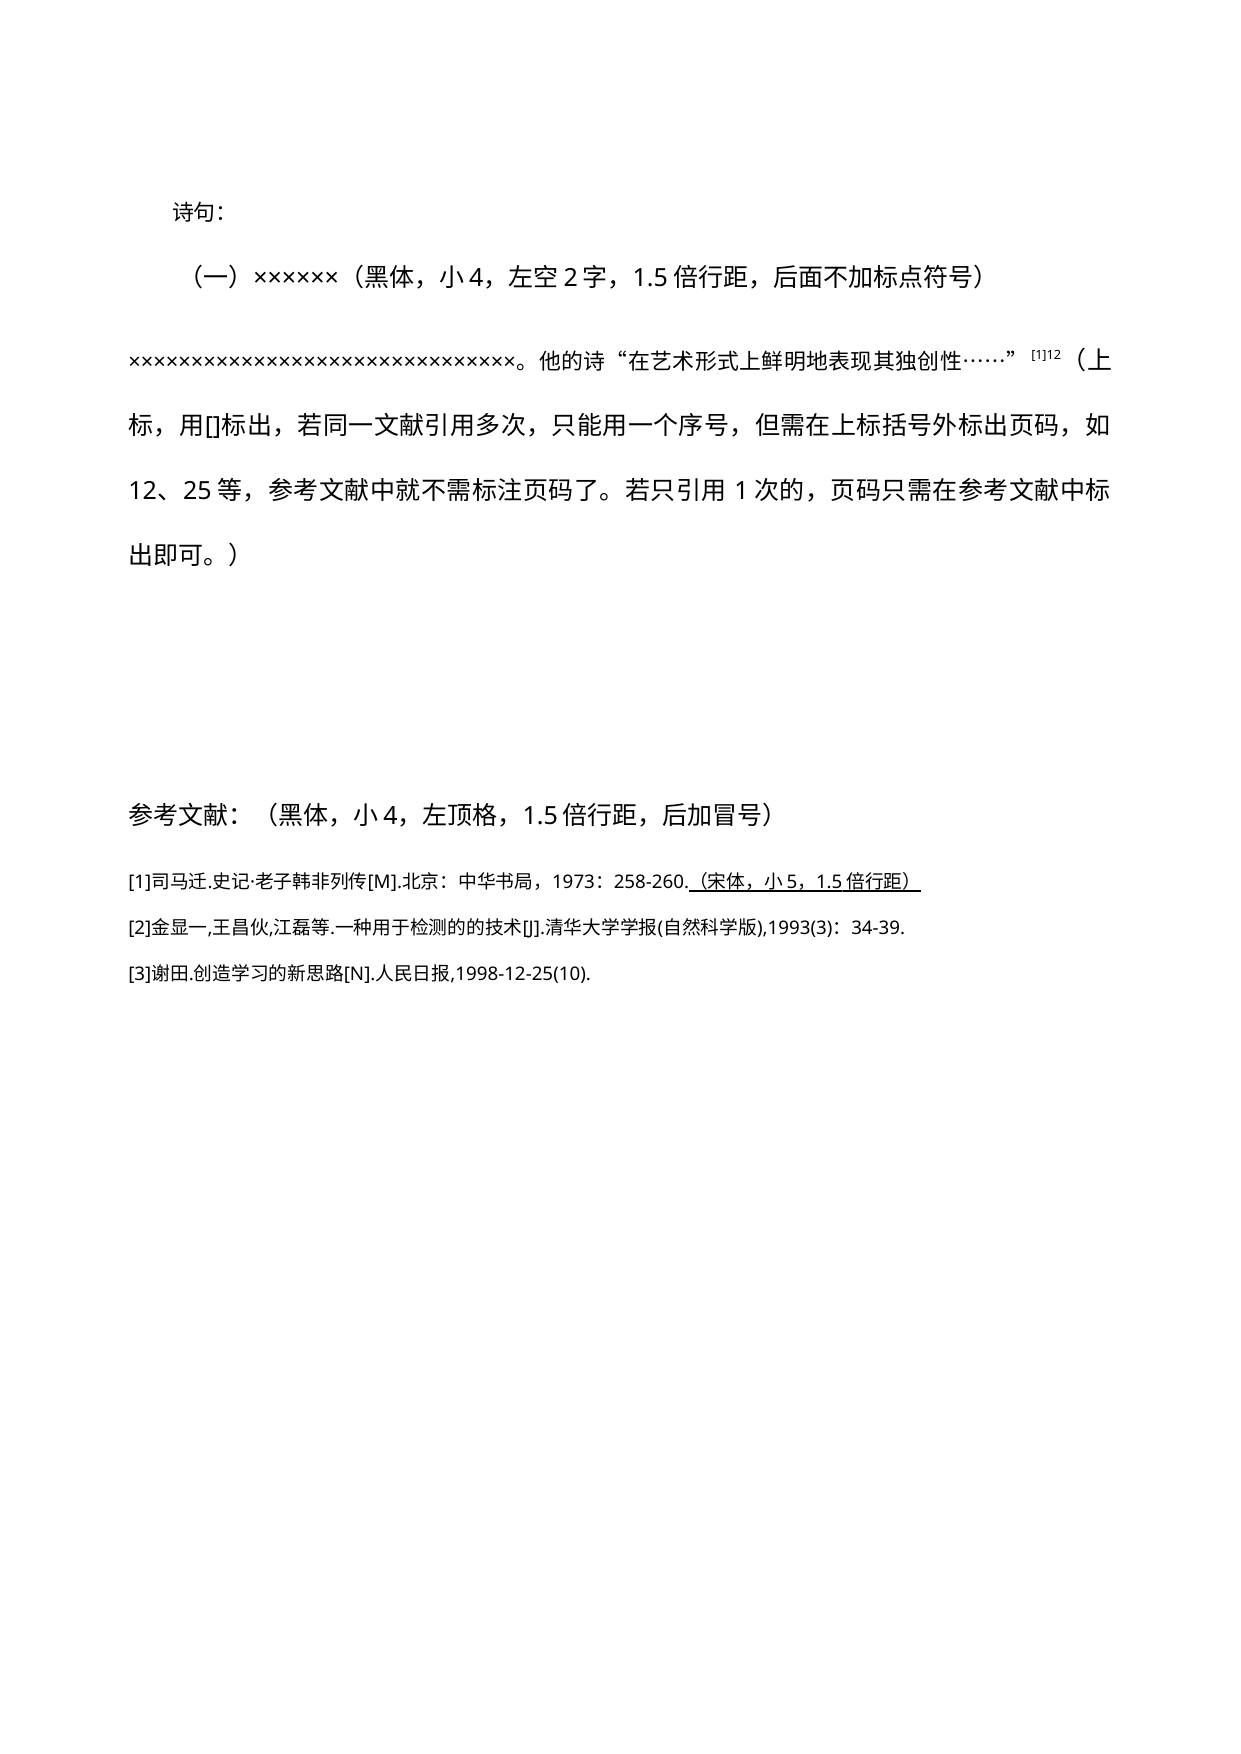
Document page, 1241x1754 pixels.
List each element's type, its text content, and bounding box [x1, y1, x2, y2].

text （一）××××××（黑体，小4，左空2字，1.5倍行距，后面不加标点符号） [128, 243, 1112, 308]
text ×××××××××××××××××××××××××××××××。他的诗“在艺术形式上鲜明地表现其独创性……”[1]12（上标，用[]标出，若同一文献引用多次，只能用一个序号，但需在上标括号外标出页码，如12、25等，参考文献中就不需标注页码了。若只引用1次的，页码只需在参考文献中标出即可。） [128, 326, 1112, 586]
text 诗句： [128, 194, 1112, 227]
text [2]金显一,王昌伙,江磊等.一种用于检测的的技术[J].清华大学学报(自然科学版),1993(3)：34-39. [128, 910, 1112, 943]
text [3]谢田.创造学习的新思路[N].人民日报,(10). [128, 956, 1112, 989]
text [1]司马迁.史记·老子韩非列传[M].北京：中华书局，1973：258-260.（宋体，小5，1.5倍行距） [128, 864, 1112, 897]
text 参考文献：（黑体，小4，左顶格，1.5倍行距，后加冒号） [128, 781, 1112, 846]
